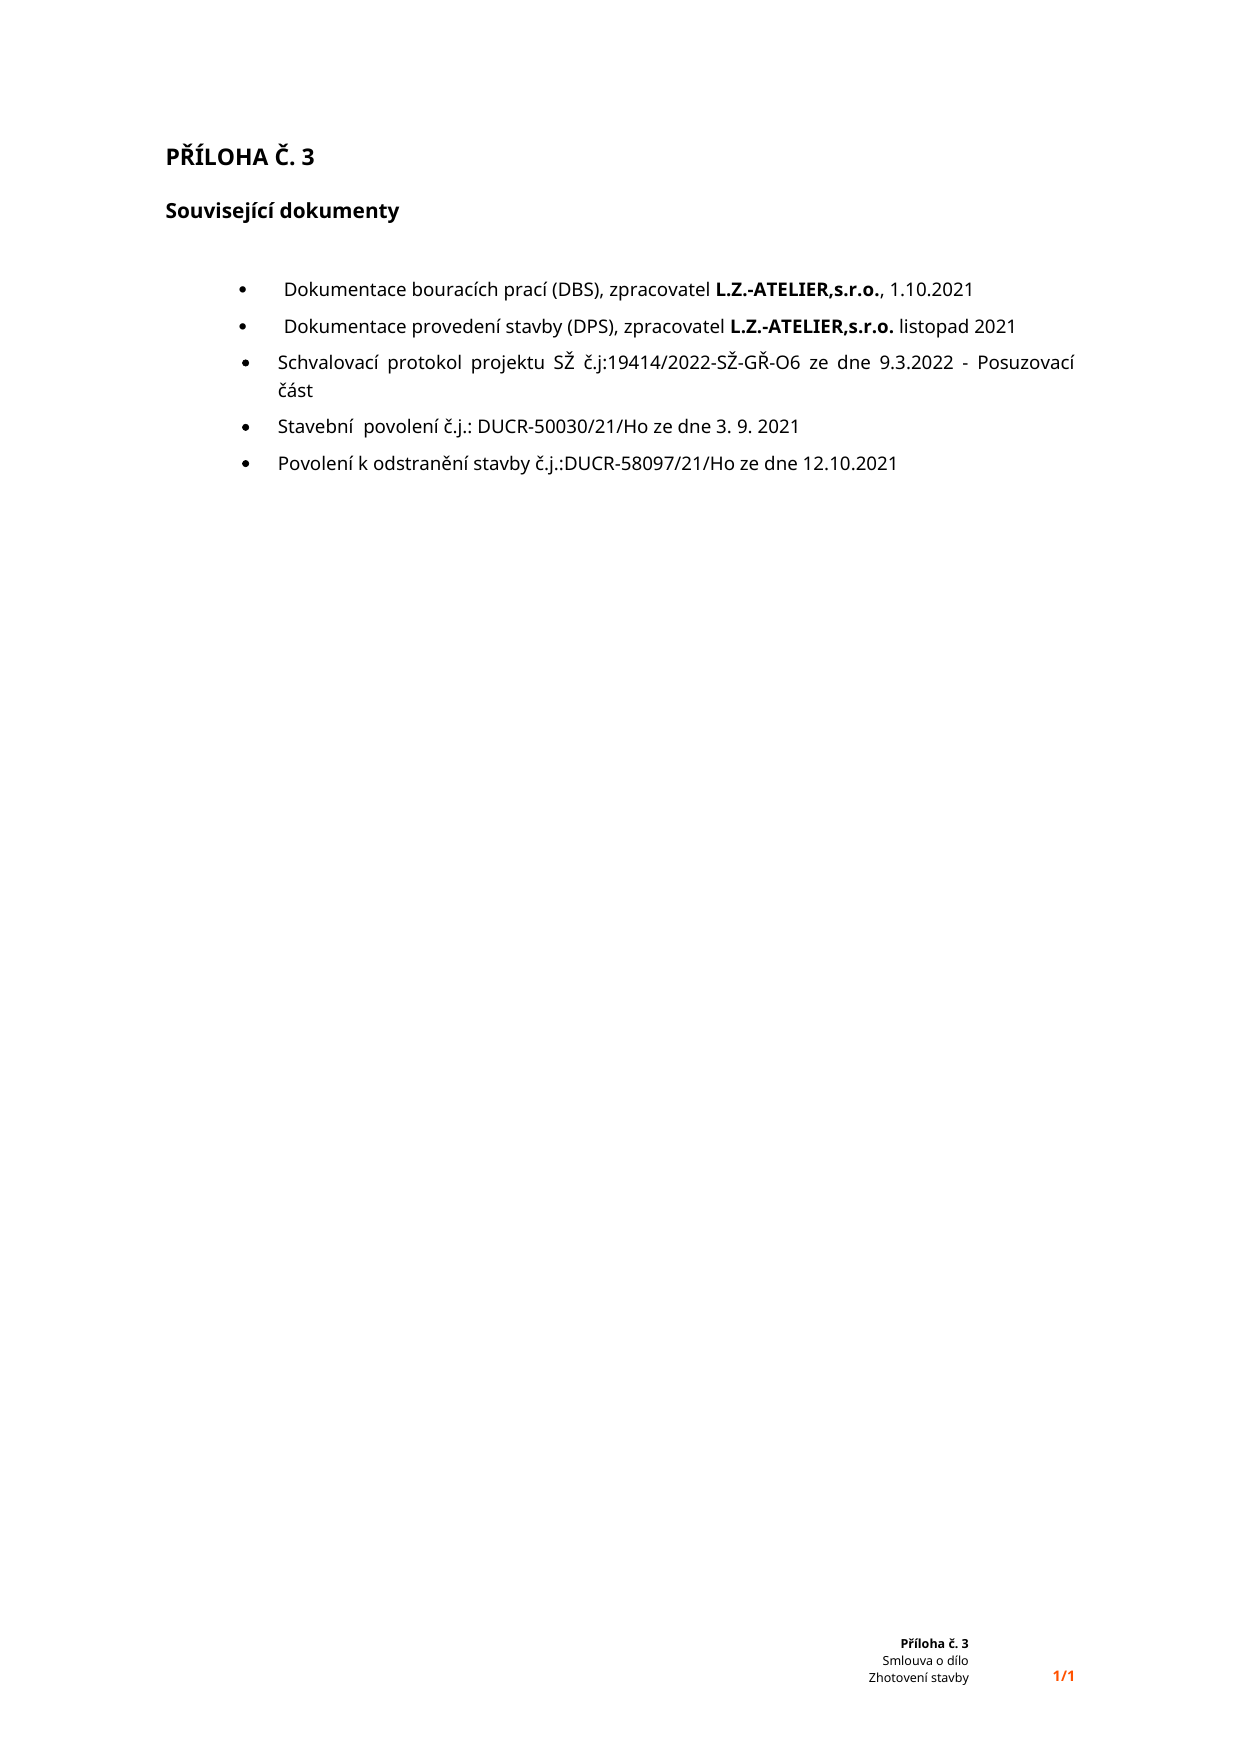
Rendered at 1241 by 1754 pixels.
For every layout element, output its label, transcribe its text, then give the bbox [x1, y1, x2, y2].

list Dokumentace provedení stavby (DPS), zpracovatel L.Z.-ATELIER,s.r.o. listopad 2021 [239, 313, 1075, 338]
list Dokumentace bouracích prací (DBS), zpracovatel L.Z.-ATELIER,s.r.o., 1.10.2021 [239, 277, 1075, 302]
text Povolení k odstranění stavby č.j.:DUCR-58097/21/Ho ze dne 12.10.2021 [242, 450, 1075, 476]
text Schvalovací protokol projektu SŽ č.j:19414/2022-SŽ-GŘ-O6 ze dne 9.3.2022 - Posuzovací část [242, 349, 1075, 403]
text Příloha č. 3 [165, 141, 1075, 173]
text Související dokumenty [165, 197, 1075, 225]
text Stavební povolení č.j.: DUCR-50030/21/Ho ze dne 3. 9. 2021 [242, 414, 1075, 439]
